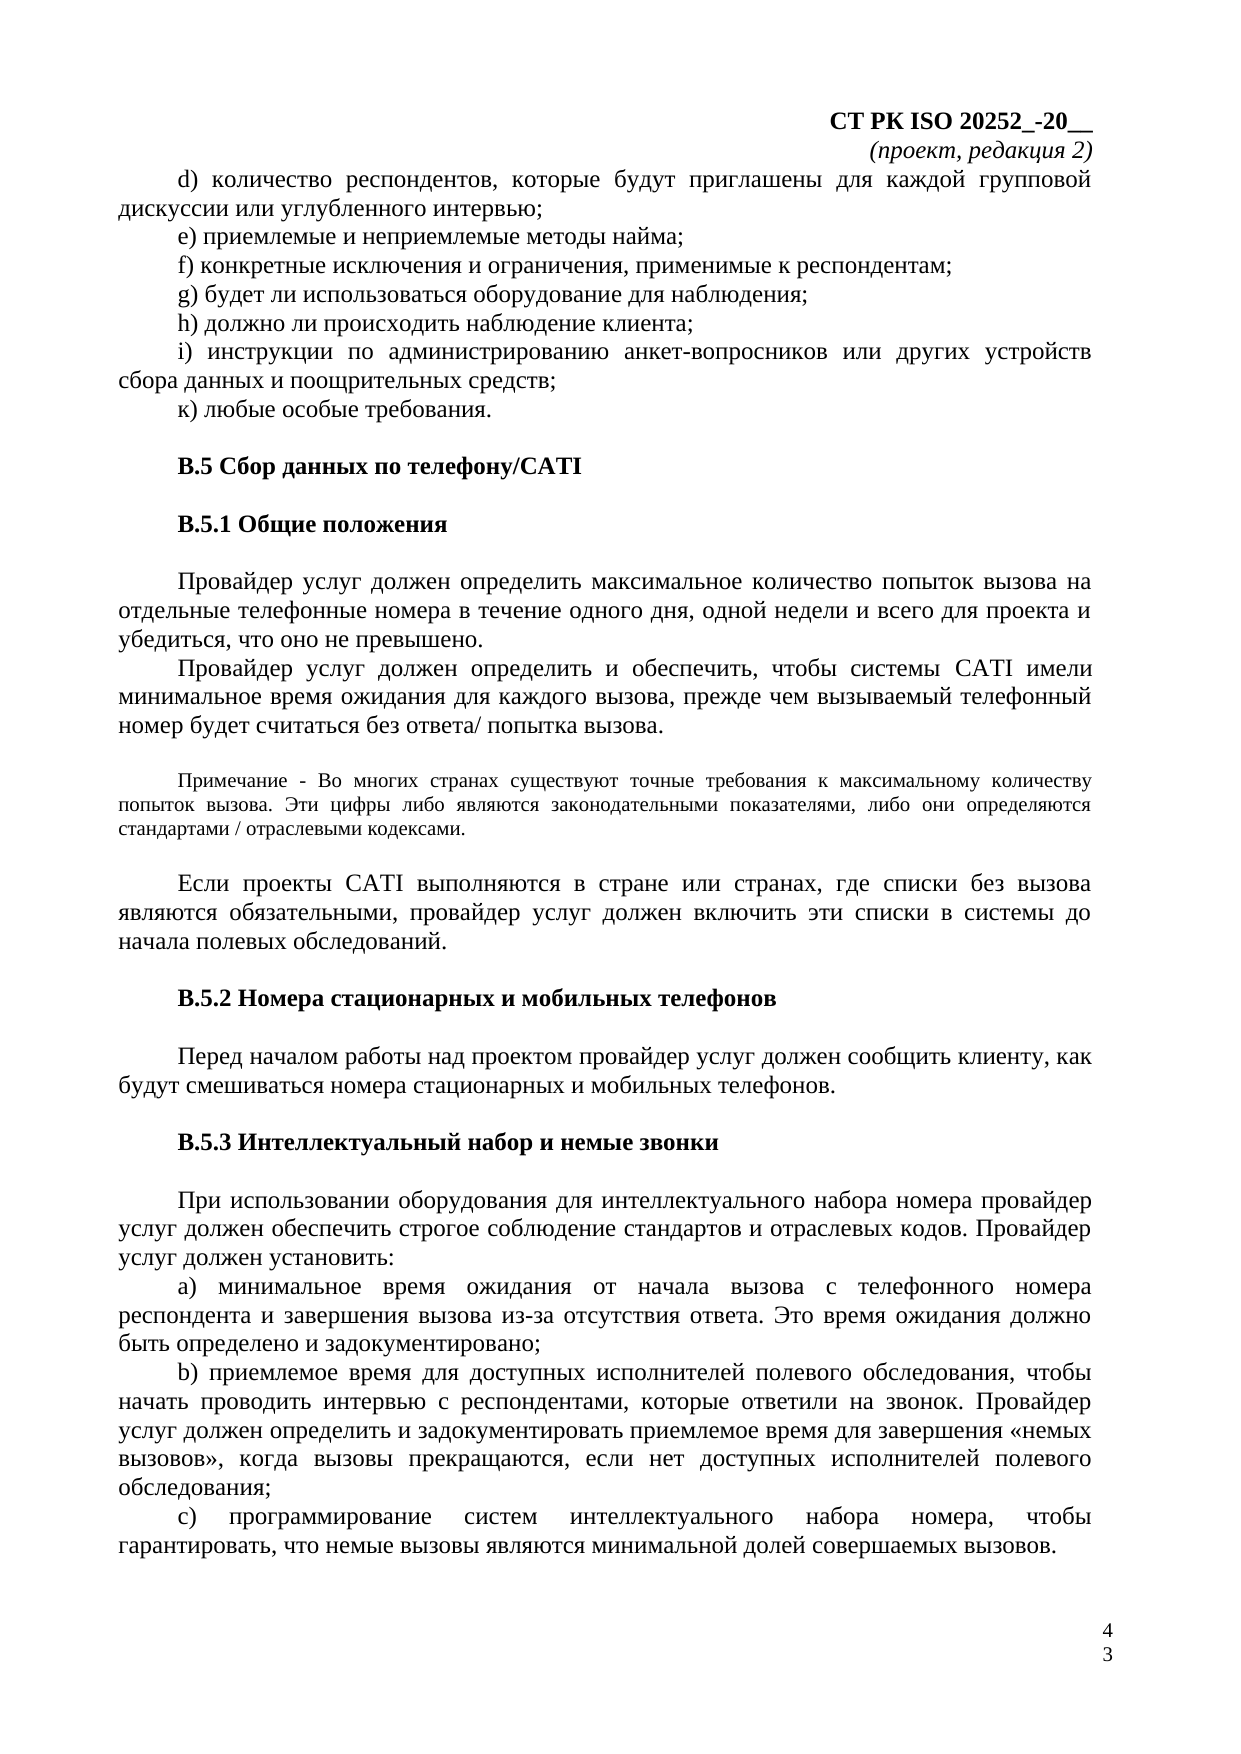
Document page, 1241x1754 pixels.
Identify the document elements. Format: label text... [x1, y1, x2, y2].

text Если проекты CATI выполняются в стране или странах, где списки без вызова являются обязательными, провайдер услуг должен включить эти списки в системы до начала полевых обследований. [118, 868, 1092, 955]
text Провайдер услуг должен определить и обеспечить, чтобы системы CATI имели минимальное время ожидания для каждого вызова, прежде чем вызываемый телефонный номер будет считаться без ответа/ попытка вызова. [118, 653, 1092, 739]
text При использовании оборудования для интеллектуального набора номера провайдер услуг должен обеспечить строгое соблюдение стандартов и отраслевых кодов. Провайдер услуг должен установить: [118, 1185, 1092, 1271]
text а) минимальное время ожидания от начала вызова с телефонного номера респондента и завершения вызова из-за отсутствия ответа. Это время ожидания должно быть определено и задокументировано; [118, 1271, 1092, 1357]
text е) приемлемые и неприемлемые методы найма; [118, 221, 1092, 250]
text h) должно ли происходить наблюдение клиента; [118, 308, 1092, 336]
text к) любые особые требования. [118, 394, 1092, 423]
text i) инструкции по администрированию анкет-вопросников или других устройств сбора данных и поощрительных средств; [118, 336, 1092, 394]
text f) конкретные исключения и ограничения, применимые к респондентам; [118, 250, 1092, 279]
text d) количество респондентов, которые будут приглашены для каждой групповой дискуссии или углубленного интервью; [118, 164, 1092, 221]
text B.5.2 Номера стационарных и мобильных телефонов [118, 983, 1092, 1012]
text Перед началом работы над проектом провайдер услуг должен сообщить клиенту, как будут смешиваться номера стационарных и мобильных телефонов. [118, 1041, 1092, 1098]
text Примечание - Во многих странах существуют точные требования к максимальному количеству попыток вызова. Эти цифры либо являются законодательными показателями, либо они определяются стандартами / отраслевыми кодексами. [118, 768, 1092, 840]
text B.5.1 Общие положения [118, 509, 1092, 538]
text B.5 Сбор данных по телефону/CATI [118, 451, 1092, 480]
text B.5.3 Интеллектуальный набор и немые звонки [118, 1127, 1092, 1156]
text c) программирование систем интеллектуального набора номера, чтобы гарантировать, что немые вызовы являются минимальной долей совершаемых вызовов. [118, 1501, 1092, 1558]
text g) будет ли использоваться оборудование для наблюдения; [118, 279, 1092, 308]
text b) приемлемое время для доступных исполнителей полевого обследования, чтобы начать проводить интервью с респондентами, которые ответили на звонок. Провайдер услуг должен определить и задокументировать приемлемое время для завершения «немых вызовов», когда вызовы прекращаются, если нет доступных исполнителей полевого обследования; [118, 1357, 1092, 1501]
text Провайдер услуг должен определить максимальное количество попыток вызова на отдельные телефонные номера в течение одного дня, одной недели и всего для проекта и убедиться, что оно не превышено. [118, 566, 1092, 653]
